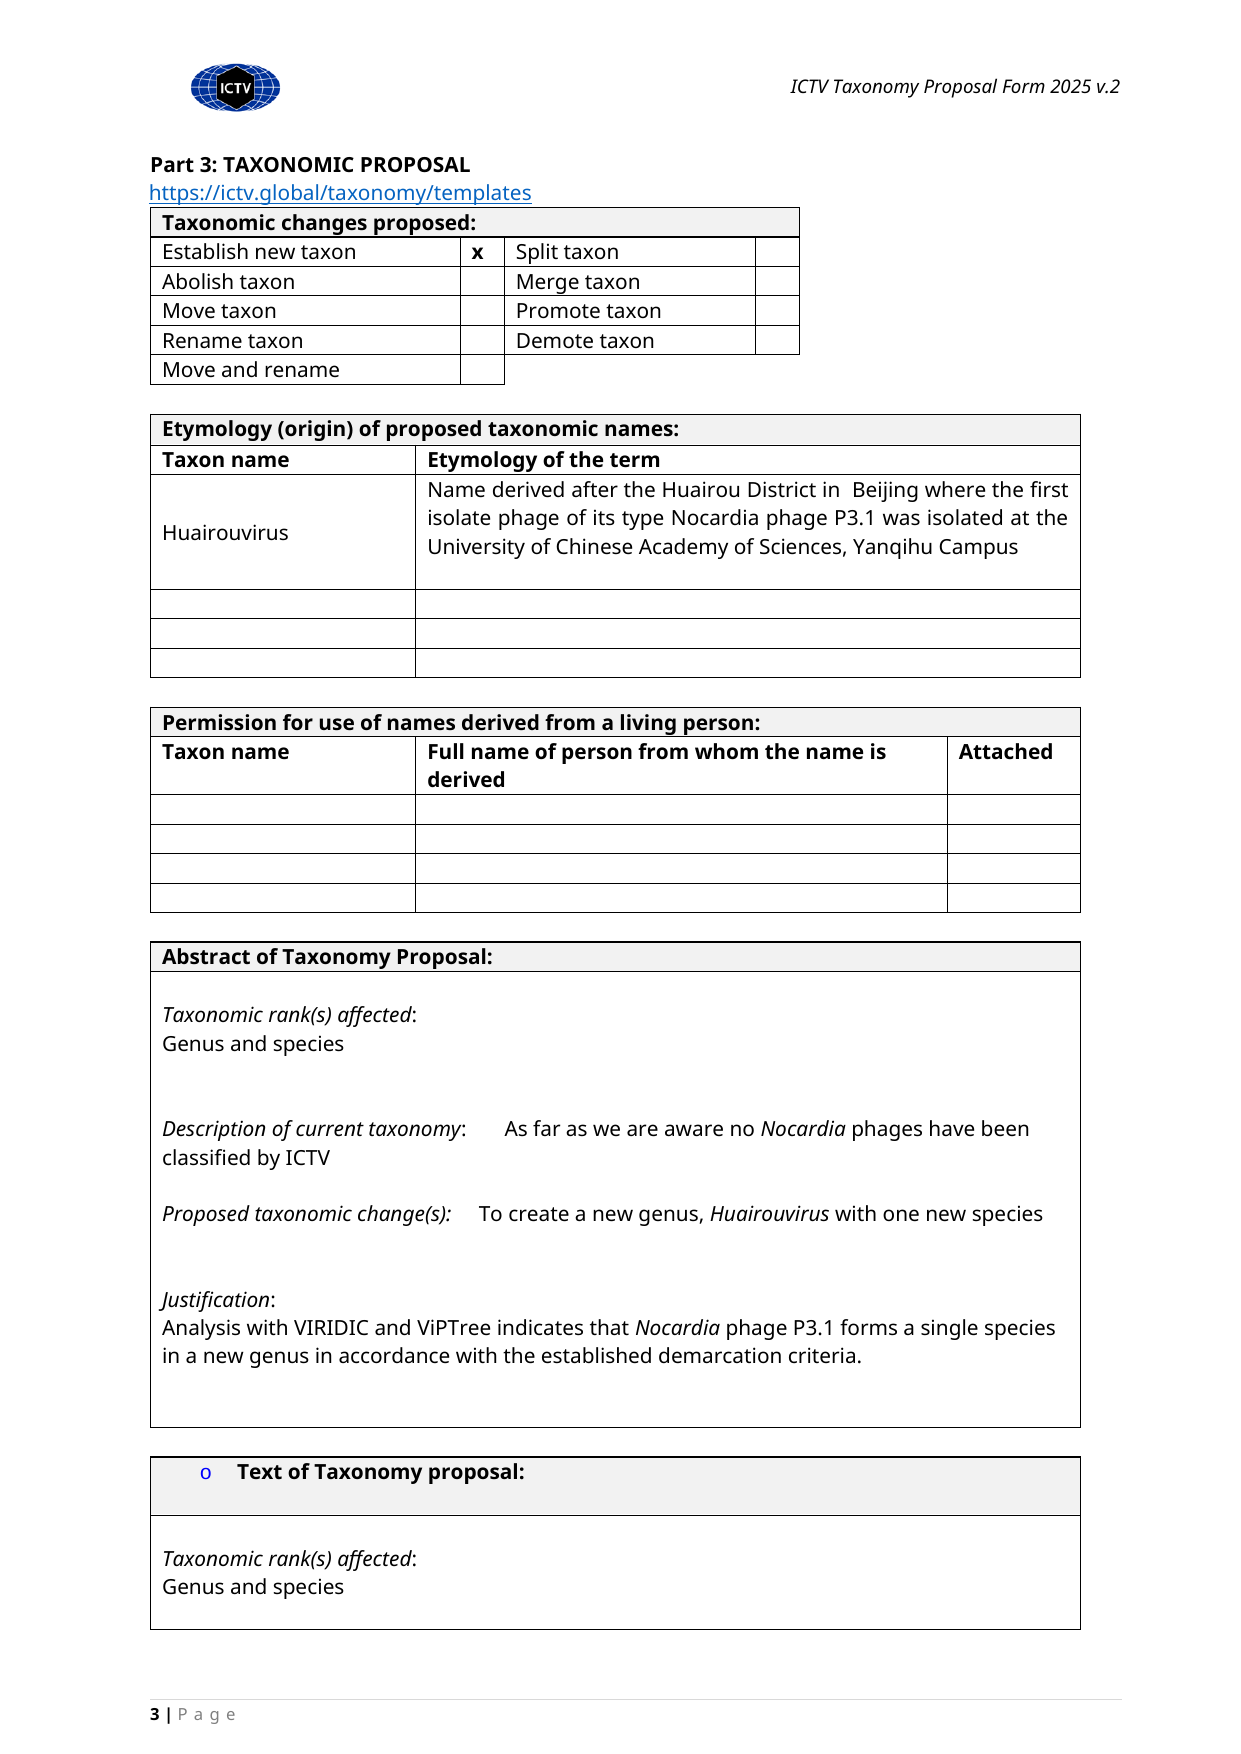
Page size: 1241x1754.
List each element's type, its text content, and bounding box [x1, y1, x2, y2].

table_cell [151, 854, 415, 882]
table_cell [416, 825, 947, 853]
table_cell [461, 355, 504, 384]
table_cell [948, 884, 1080, 912]
table_header Etymology (origin) of proposed taxonomic names: [151, 415, 1080, 444]
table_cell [151, 1516, 1080, 1629]
table_cell Taxonomic rank(s) affected: Genus and species Description of current taxonomy: As far as we are aware no Nocardia phages have been classified by ICTV Proposed taxonomic change(s): To create a new genus, Huairouvirus with one new species Justification: Analysis with VIRIDIC and ViPTree indicates that Nocardia phage P3.1 forms a single species in a new genus in accordance with the established demarcation criteria. [151, 972, 1080, 1427]
table_cell Establish new taxon [151, 238, 460, 266]
table_cell Abolish taxon [151, 267, 460, 295]
table_cell [948, 854, 1080, 882]
table_cell Merge taxon [505, 267, 755, 295]
table_cell [948, 825, 1080, 853]
table_cell [756, 326, 799, 354]
table_cell x [461, 238, 504, 266]
table_cell [416, 649, 1080, 677]
text https://ictv.global/taxonomy/templates [148, 178, 1122, 207]
table_cell Taxon name [151, 737, 415, 794]
table_cell Rename taxon [151, 326, 460, 354]
table_cell Taxon name [151, 446, 415, 474]
table_cell Full name of person from whom the name is derived [416, 737, 947, 794]
table_cell [416, 590, 1080, 618]
table_header Permission for use of names derived from a living person: [151, 708, 1080, 736]
table_cell [151, 590, 415, 618]
table_header Text of Taxonomy proposal: [151, 1458, 1080, 1514]
table_header Abstract of Taxonomy Proposal: [151, 943, 1080, 971]
table_cell [948, 795, 1080, 823]
table_cell [416, 795, 947, 823]
table_cell [151, 619, 415, 648]
table_header Taxonomic changes proposed: [151, 208, 799, 236]
table_cell Attached [948, 737, 1080, 794]
table_cell [416, 884, 947, 912]
table_cell [151, 884, 415, 912]
table_cell Demote taxon [505, 326, 755, 354]
table_cell [151, 795, 415, 823]
table_cell [416, 854, 947, 882]
table_cell Move and rename [151, 355, 460, 384]
table_cell [151, 825, 415, 853]
text Part 3: TAXONOMIC PROPOSAL [150, 150, 1122, 178]
table_cell [151, 649, 415, 677]
table_cell [756, 267, 799, 295]
table_cell Promote taxon [505, 296, 755, 325]
table_cell Split taxon [505, 238, 755, 266]
table_cell [461, 326, 504, 354]
table_cell [416, 619, 1080, 648]
table_cell [461, 296, 504, 325]
table_cell Etymology of the term [416, 446, 1080, 474]
table_cell Huairouvirus [151, 475, 415, 589]
picture [190, 56, 282, 113]
table_cell Name derived after the Huairou District in Beijing where the first isolate phage of its type Nocardia phage P3.1 was isolated at the University of Chinese Academy of Sciences, Yanqihu Campus [416, 475, 1080, 589]
table_cell [461, 267, 504, 295]
table_cell [756, 296, 799, 325]
table_cell Move taxon [151, 296, 460, 325]
table_cell [756, 238, 799, 266]
